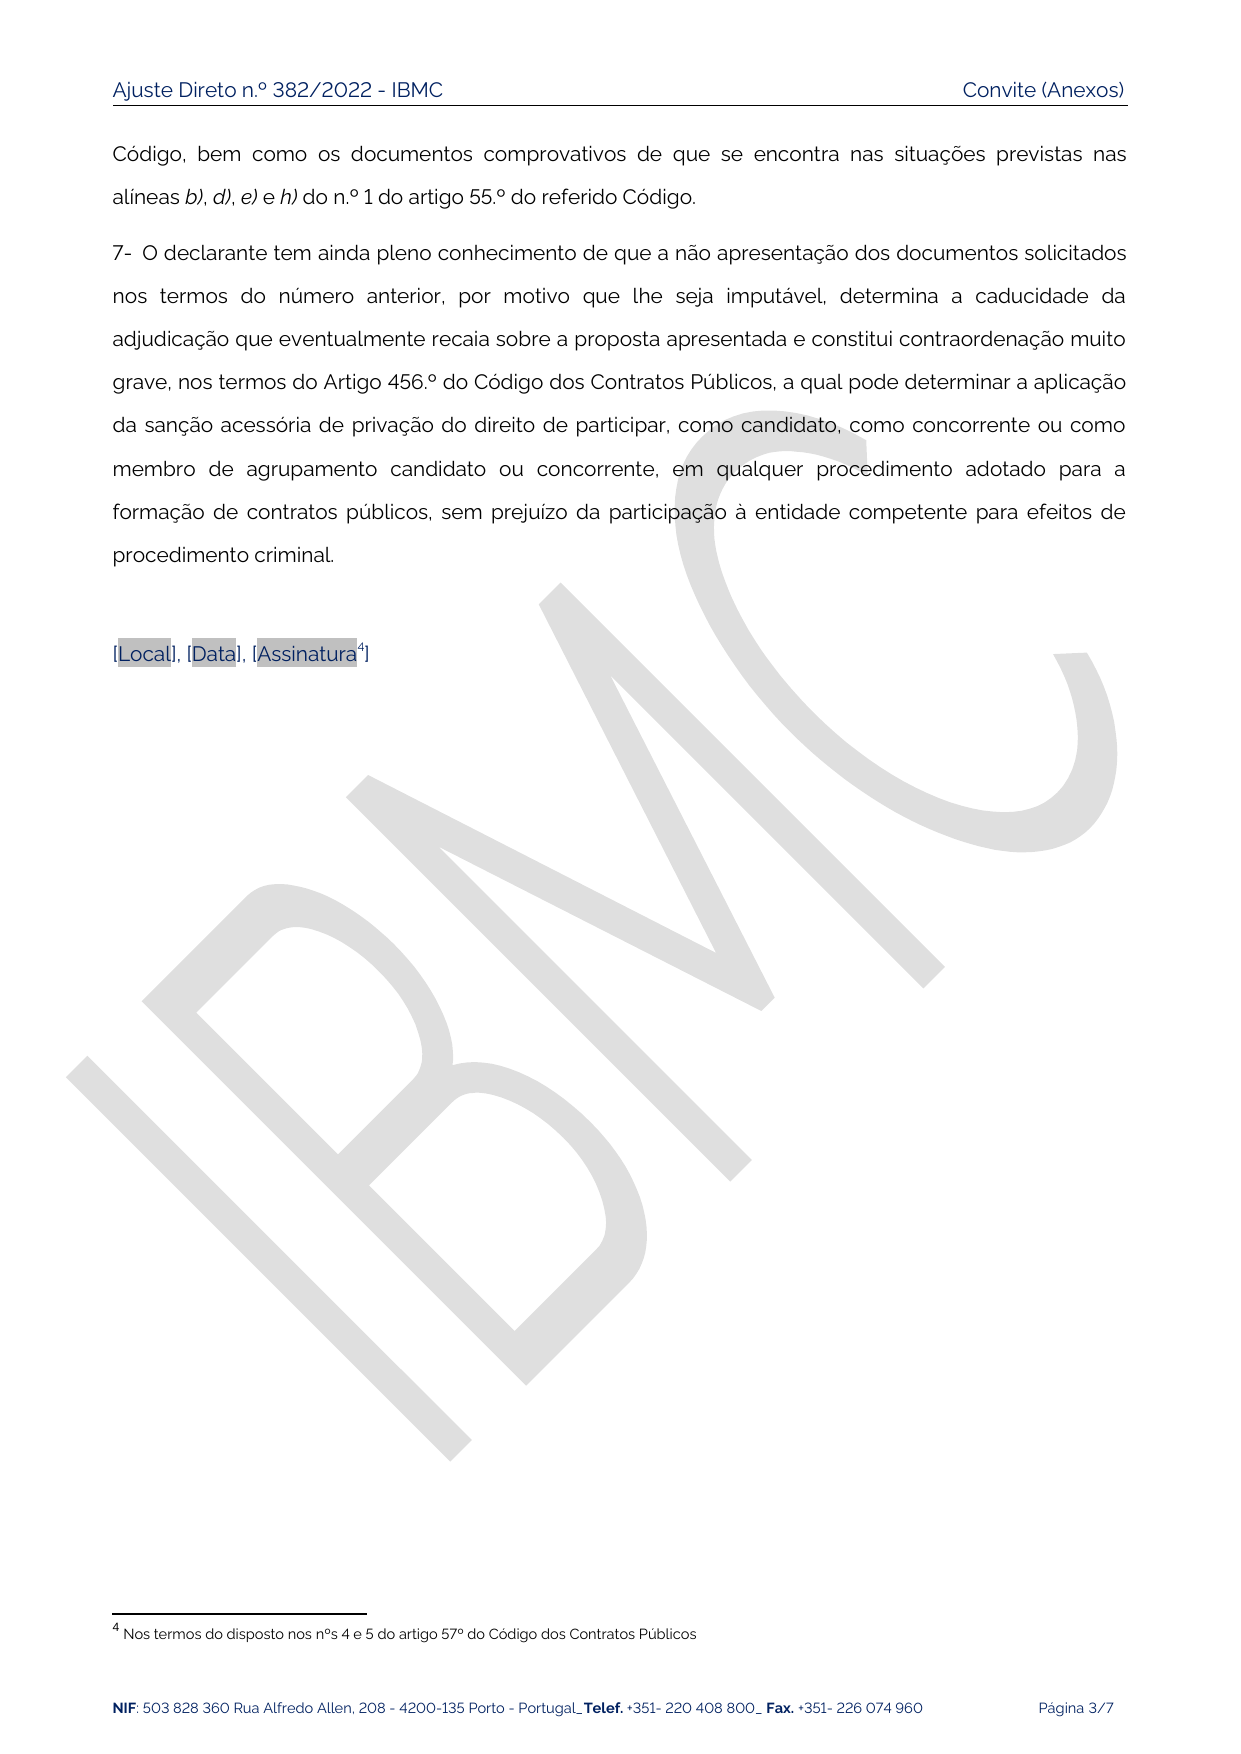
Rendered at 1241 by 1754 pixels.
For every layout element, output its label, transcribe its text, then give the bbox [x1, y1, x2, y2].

text [Local], [Data], [Assinatura] [357, 638, 1128, 667]
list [112, 137, 1128, 209]
list O declarante tem ainda pleno conhecimento de que a não apresentação dos documentos solicitados nos termos do número anterior, por motivo que lhe seja imputável, determina a caducidade da adjudicação que eventualmente recaia sobre a proposta apresentada e constitui contraordenação muito grave, nos termos do Artigo 456.º do Código dos Contratos Públicos, a qual pode determinar a aplicação da sanção acessória de privação do direito de participar, como candidato, como concorrente ou como membro de agrupamento candidato ou concorrente, em qualquer procedimento adotado para a formação de contratos públicos, sem prejuízo da participação à entidade competente para efeitos de procedimento criminal. [112, 236, 1128, 568]
